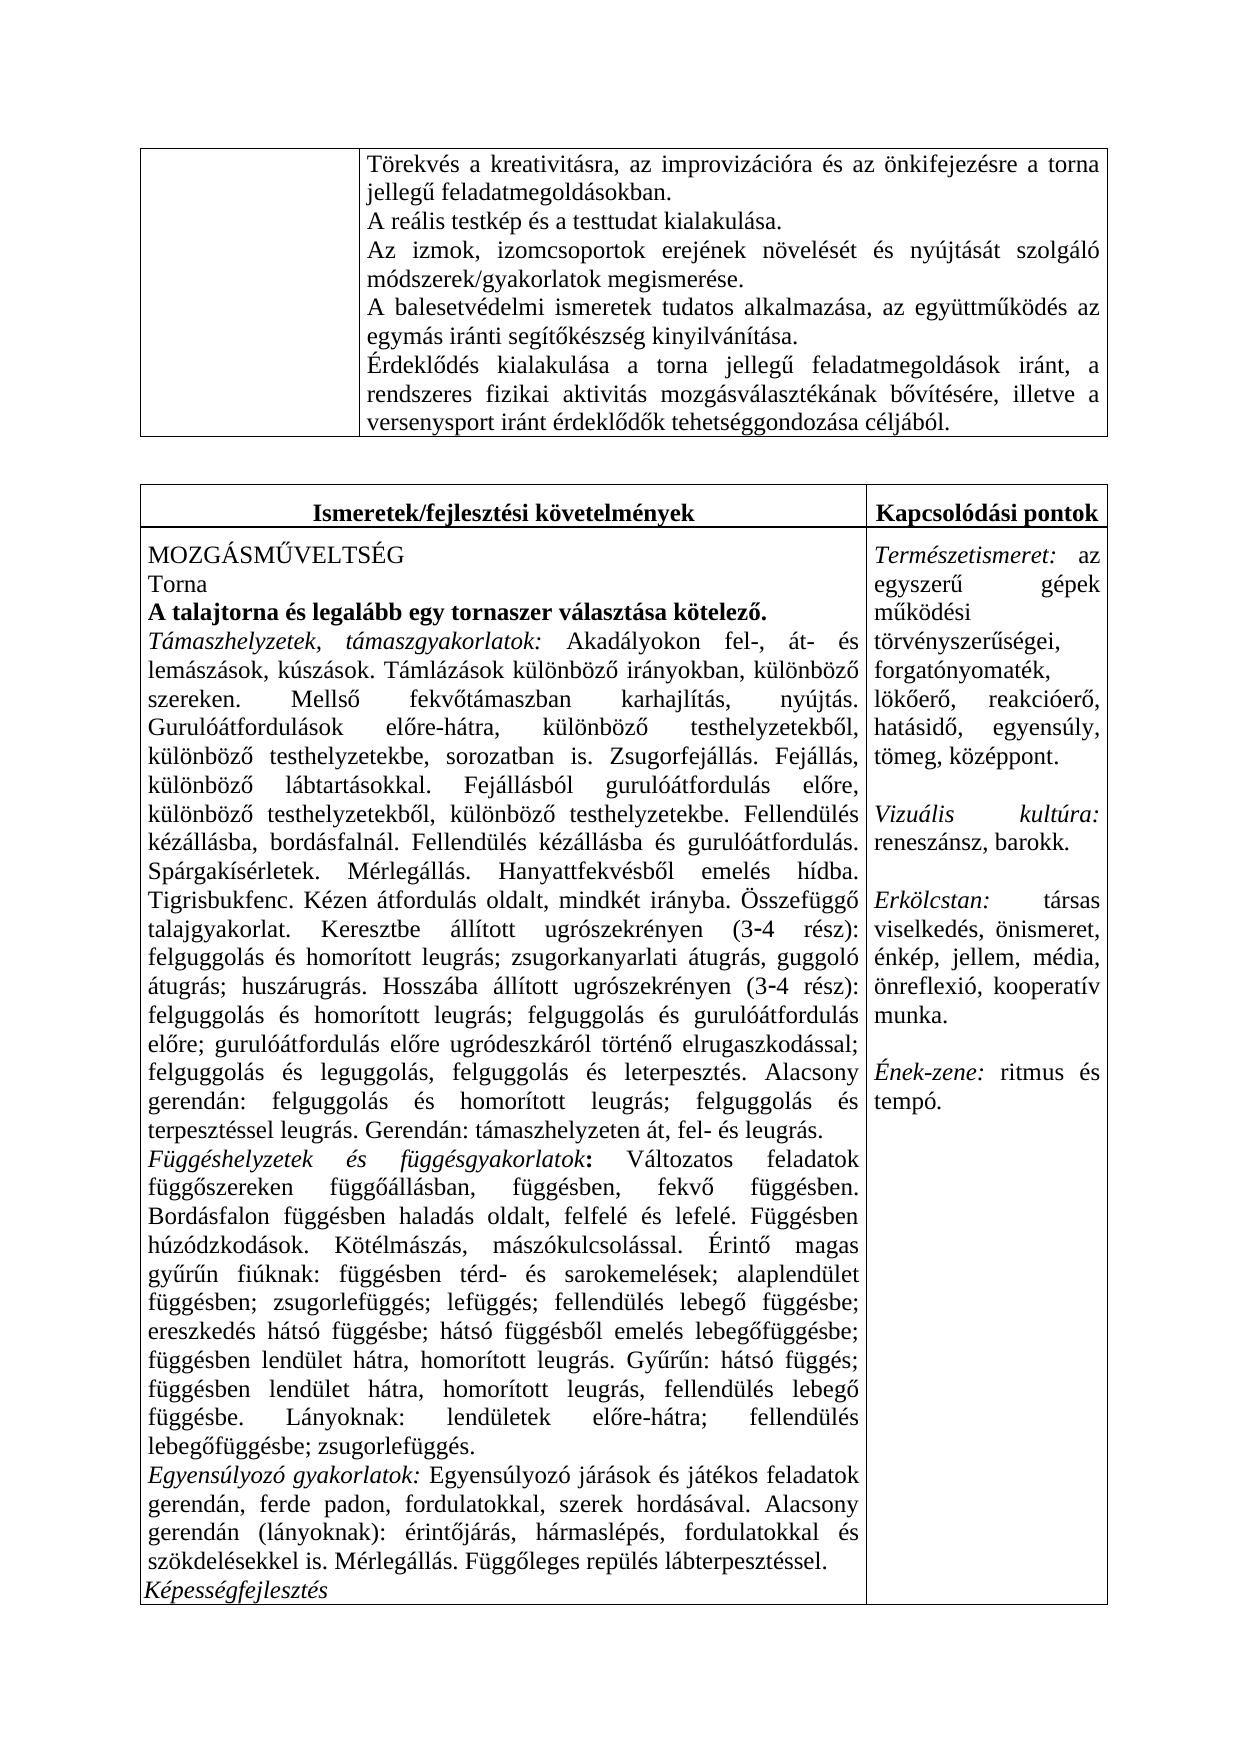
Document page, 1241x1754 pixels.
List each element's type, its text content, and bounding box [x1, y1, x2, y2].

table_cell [360, 149, 1107, 436]
table_header Ismeretek/fejlesztési követelmények [141, 485, 866, 526]
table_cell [141, 528, 866, 1604]
table_header Kapcsolódási pontok [867, 485, 1107, 526]
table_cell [867, 528, 1107, 1604]
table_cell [141, 149, 359, 436]
